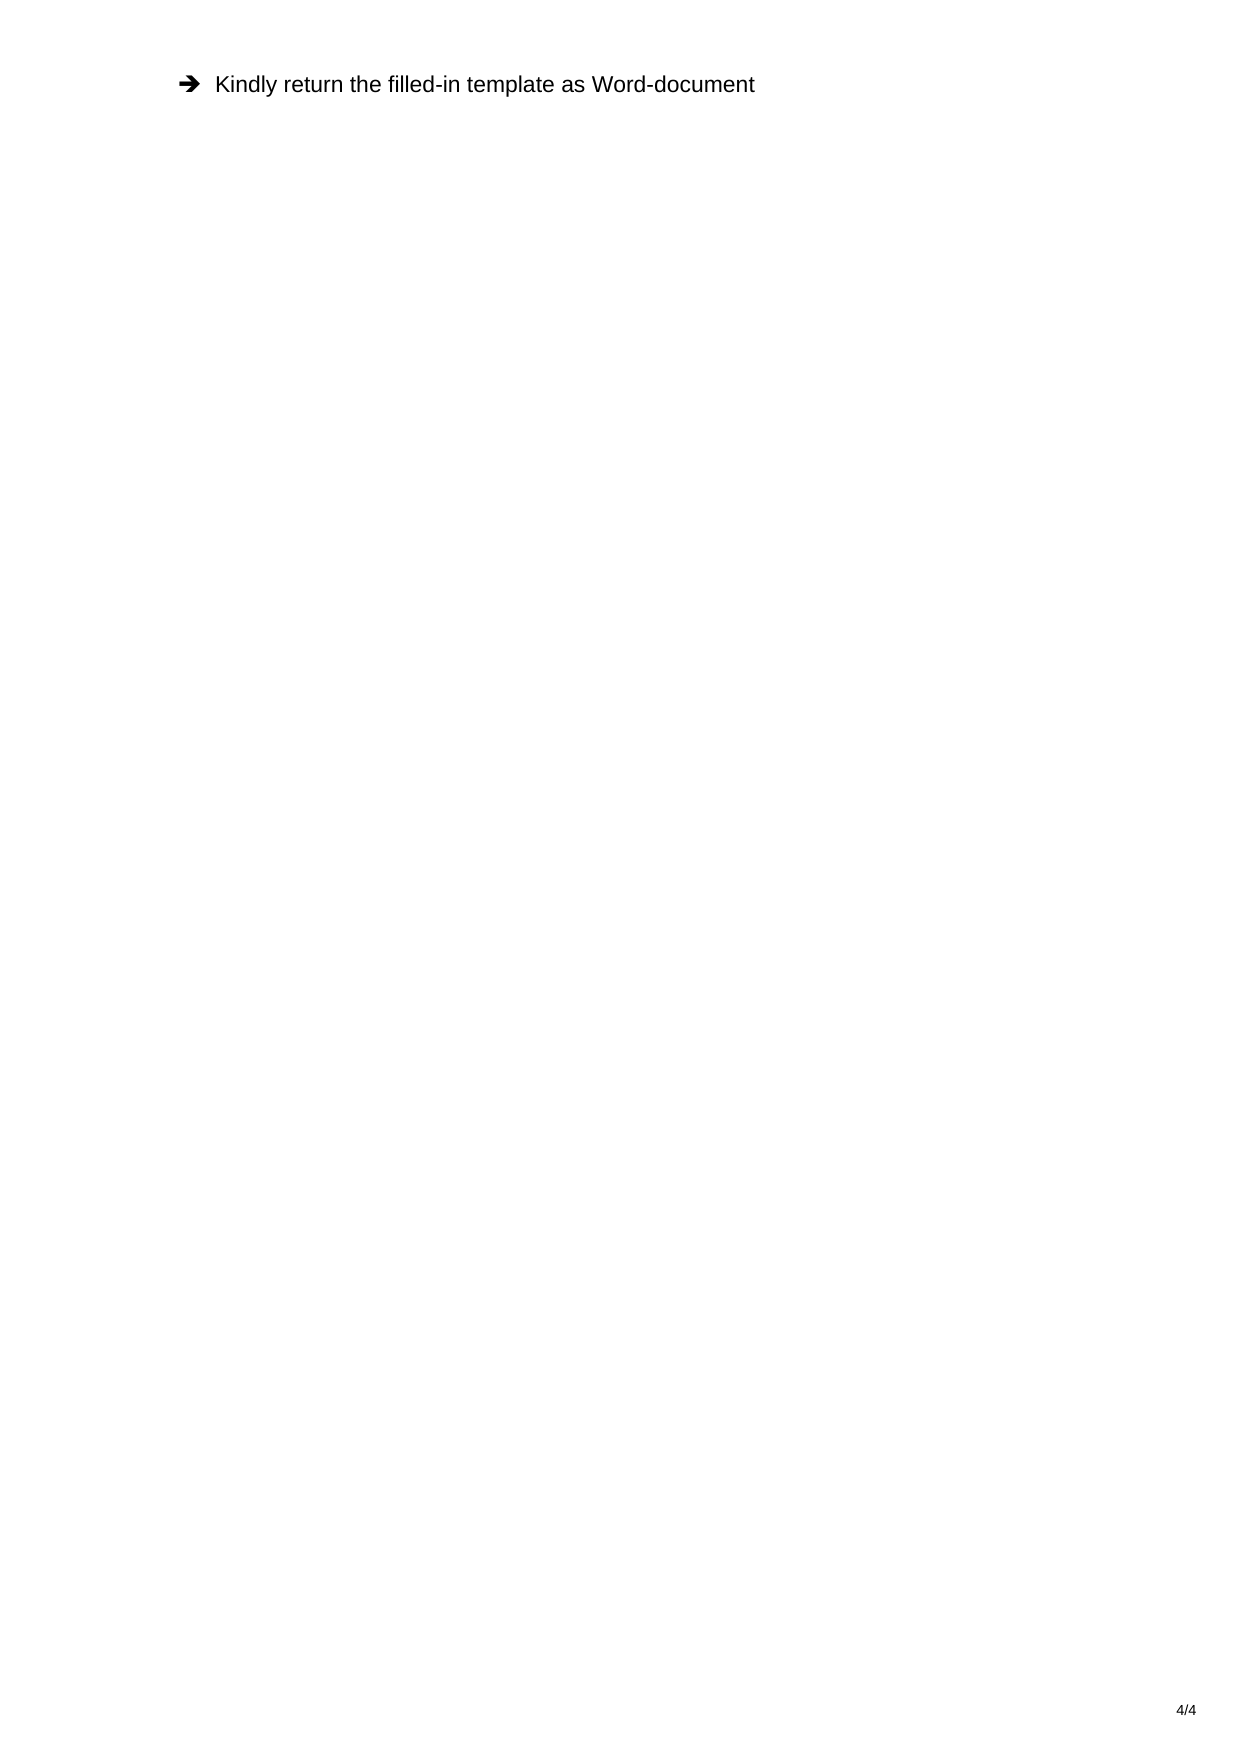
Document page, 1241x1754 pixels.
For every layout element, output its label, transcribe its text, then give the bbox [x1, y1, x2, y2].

list Kindly return the filled-in template as Word-document [177, 70, 1122, 97]
